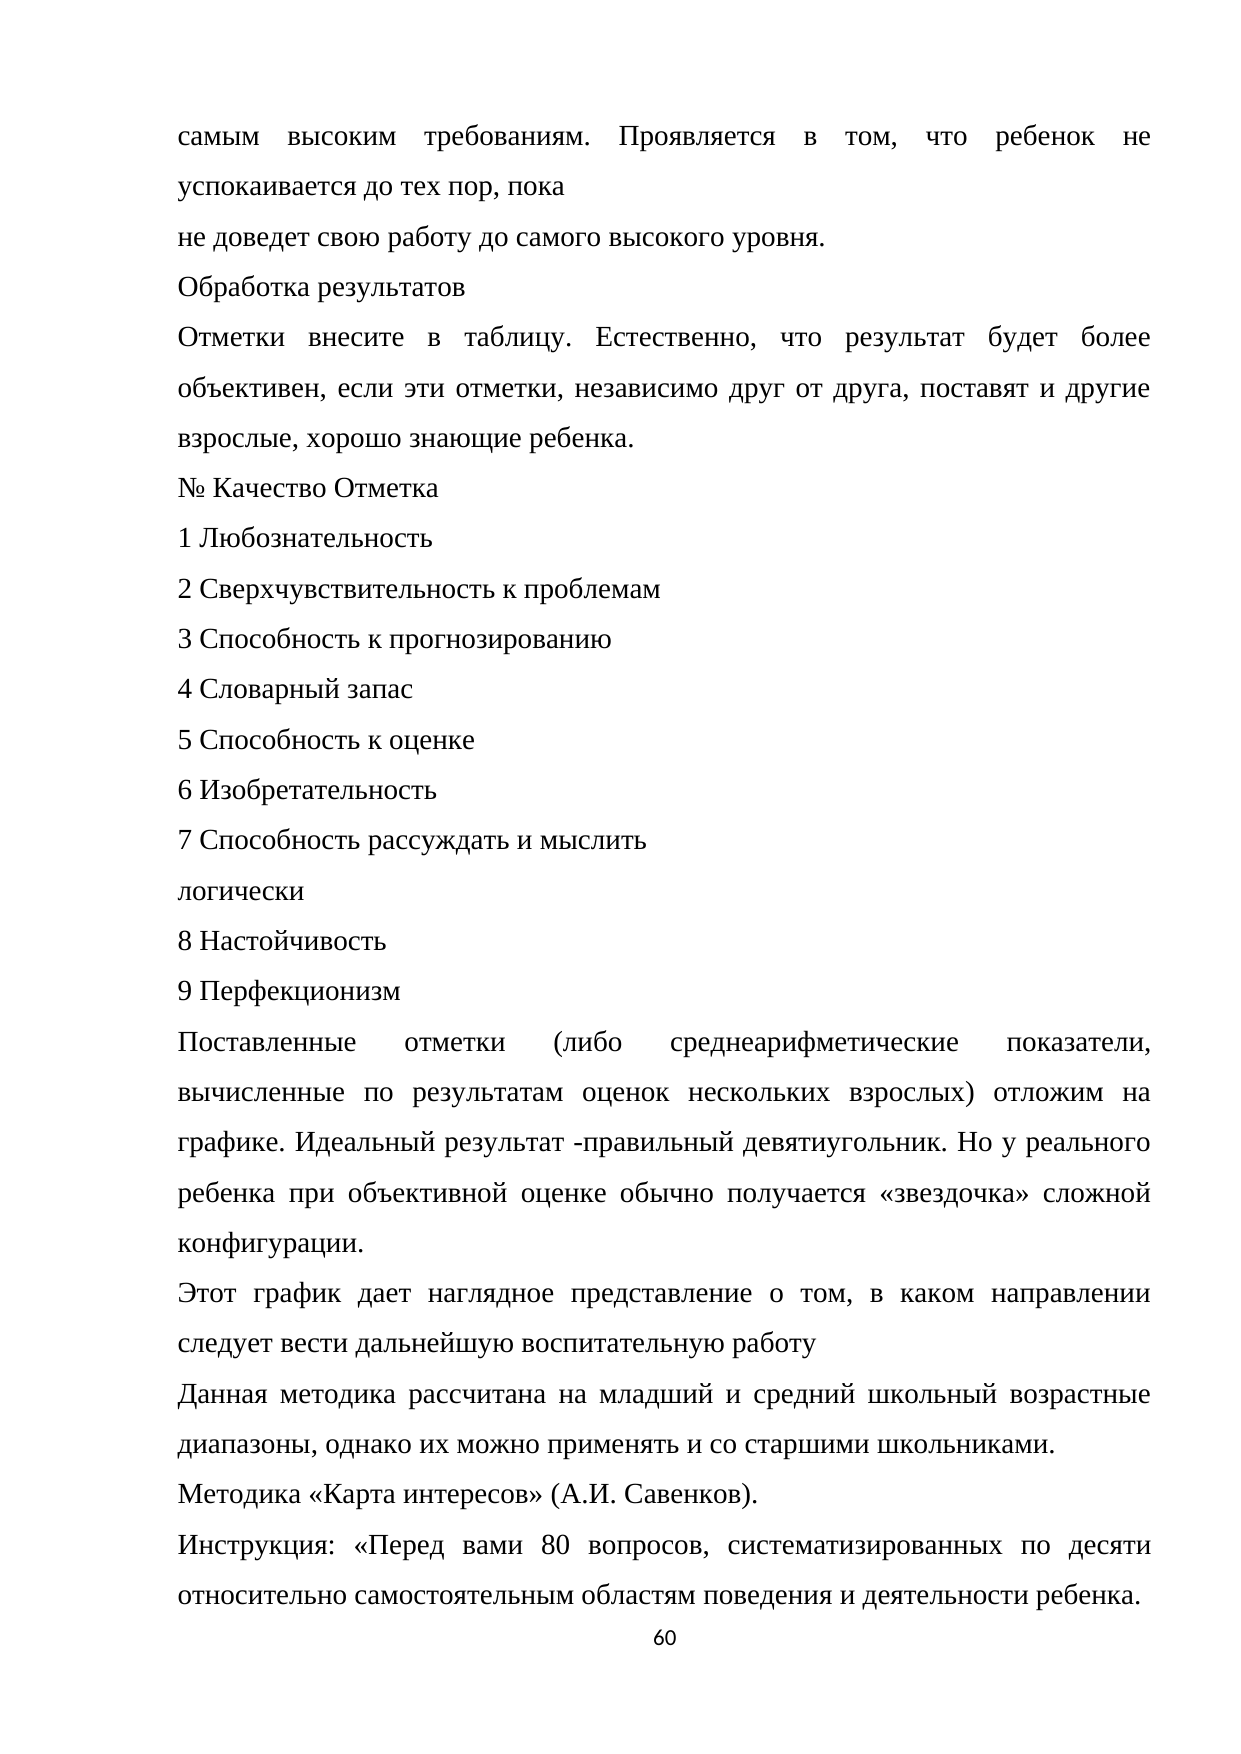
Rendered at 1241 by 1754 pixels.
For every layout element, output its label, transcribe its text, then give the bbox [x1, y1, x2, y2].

text Обработка результатов [177, 269, 1152, 303]
text 6 Изобретательность [177, 772, 1152, 806]
text 8 Настойчивость [177, 923, 1152, 957]
text Методика «Карта интересов» (А.И. Савенков). [177, 1477, 1152, 1510]
text 2 Сверхчувствительность к проблемам [177, 571, 1152, 604]
text 4 Словарный запас [177, 672, 1152, 705]
text Инструкция: «Перед вами 80 вопросов, систематизированных по десяти относительно самостоятельным областям поведения и деятельности ребенка. [177, 1527, 1152, 1611]
text Отметки внесите в таблицу. Естественно, что результат будет более объективен, если эти отметки, независимо друг от друга, поставят и другие взрослые, хорошо знающие ребенка. [177, 319, 1152, 453]
text 7 Способность рассуждать и мыслить [177, 822, 1152, 856]
text № Качество Отметка [177, 470, 1152, 504]
text Поставленные отметки (либо среднеарифметические показатели, вычисленные по результатам оценок нескольких взрослых) отложим на графике. Идеальный результат -правильный девятиугольник. Но у реального ребенка при объективной оценке обычно получается «звездочка» сложной конфигурации. [177, 1024, 1152, 1258]
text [177, 118, 1152, 202]
text 1 Любознательность [177, 521, 1152, 554]
text не доведет свою работу до самого высокого уровня. [177, 219, 1152, 252]
text 5 Способность к оценке [177, 722, 1152, 755]
text 9 Перфекционизм [177, 973, 1152, 1007]
text 3 Способность к прогнозированию [177, 621, 1152, 655]
text Этот график дает наглядное представление о том, в каком направлении следует вести дальнейшую воспитательную работу [177, 1275, 1152, 1359]
text Данная методика рассчитана на младший и средний школьный возрастные диапазоны, однако их можно применять и со старшими школьниками. [177, 1376, 1152, 1460]
text логически [177, 873, 1152, 906]
